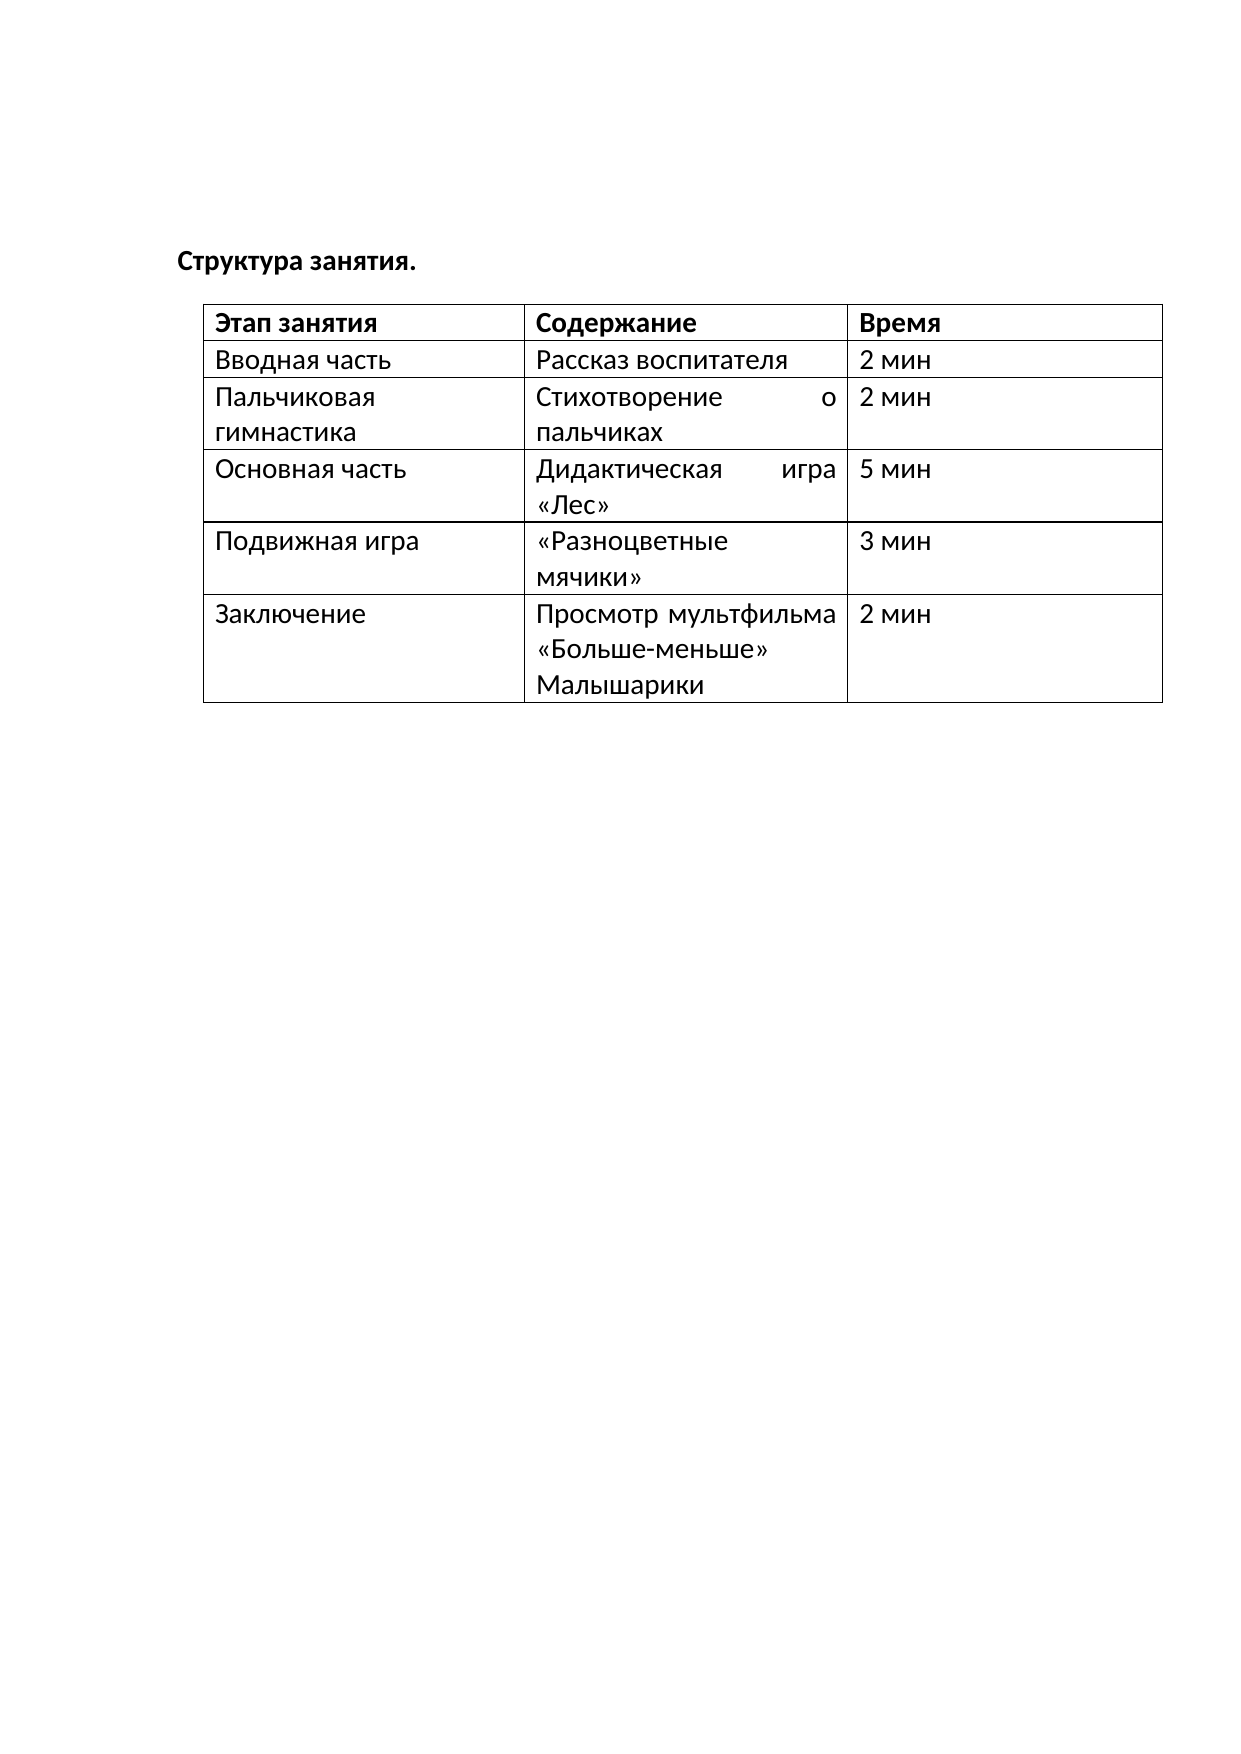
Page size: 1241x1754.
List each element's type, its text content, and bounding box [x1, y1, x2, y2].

table_cell Основная часть [204, 450, 524, 521]
table_cell Просмотр мультфильма «Больше-меньше» Малышарики [525, 595, 847, 702]
table_cell «Разноцветные мячики» [525, 523, 847, 594]
table_cell 5 мин [848, 450, 1162, 521]
table_cell Дидактическая игра «Лес» [525, 450, 847, 521]
table_cell 2 мин [848, 378, 1162, 449]
table_header Этап занятия [204, 305, 524, 340]
table_cell 2 мин [848, 341, 1162, 377]
table_cell Заключение [204, 595, 524, 702]
table_cell Вводная часть [204, 341, 524, 377]
table_cell Подвижная игра [204, 523, 524, 594]
table_cell 3 мин [848, 523, 1162, 594]
table_cell 2 мин [848, 595, 1162, 702]
table_cell Пальчиковая гимнастика [204, 378, 524, 449]
table_cell Рассказ воспитателя [525, 341, 847, 377]
table_header Содержание [525, 305, 847, 340]
text Структура занятия. [177, 242, 1152, 277]
table_cell Стихотворение о пальчиках [525, 378, 847, 449]
table_header Время [848, 305, 1162, 340]
